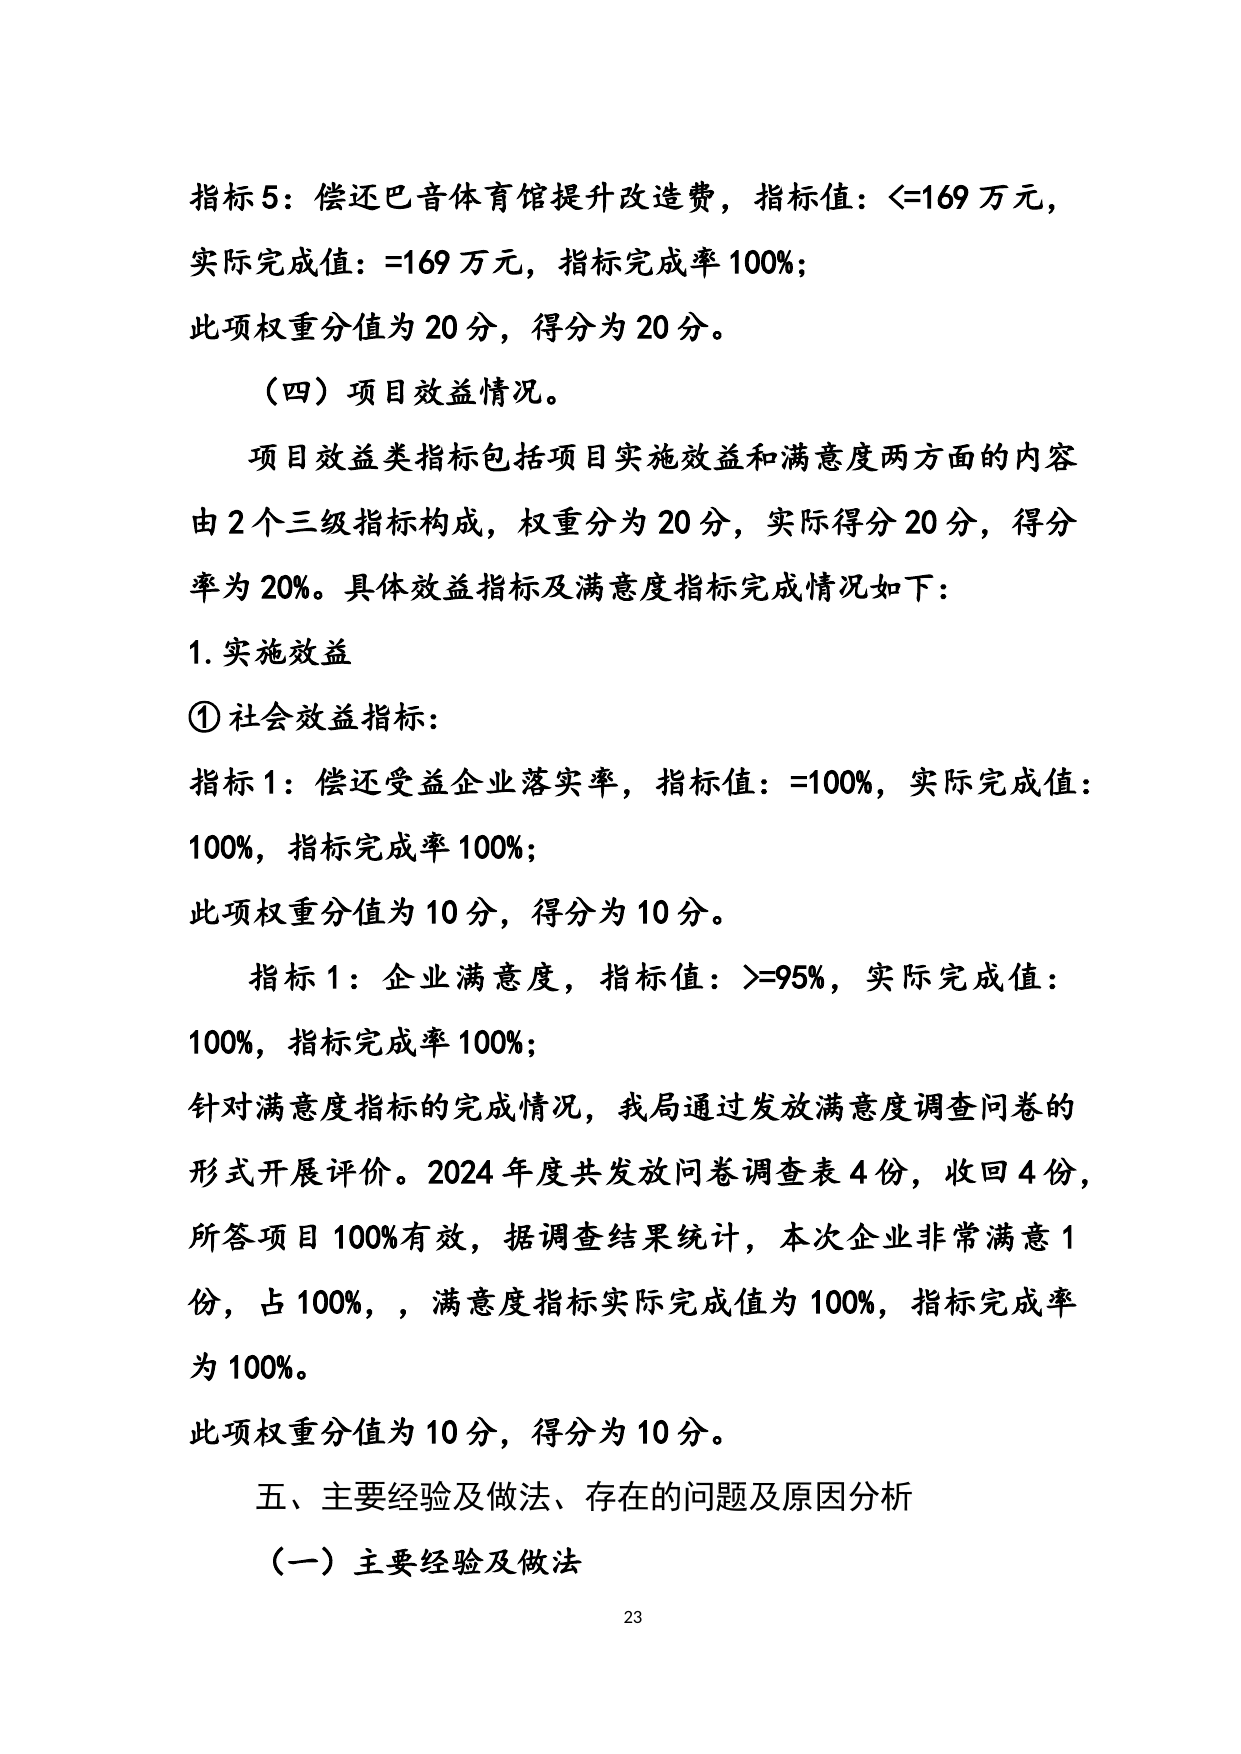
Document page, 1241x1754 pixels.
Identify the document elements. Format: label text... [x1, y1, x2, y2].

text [187, 1527, 1078, 1592]
text （四）项目效益情况。 [187, 357, 1078, 422]
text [187, 162, 1078, 357]
text 五、主要经验及做法、存在的问题及原因分析 [187, 1462, 1078, 1527]
text 项目效益类指标包括项目实施效益和满意度两方面的内容，由2个三级指标构成，权重分为20分，实际得分20分，得分率为20%。具体效益指标及满意度指标完成情况如下： 1.实施效益 ①社会效益指标： 指标1：偿还受益企业落实率，指标值：=100%，实际完成值：100%，指标完成率100%； 此项权重分值为10分，得分为10分。 [187, 422, 1078, 942]
text 指标1：企业满意度，指标值：>=95%，实际完成值：100%，指标完成率100%； 针对满意度指标的完成情况，我局通过发放满意度调查问卷的形式开展评价。2024年度共发放问卷调查表4份，收回4份，所答项目100%有效，据调查结果统计，本次企业非常满意1份，占100%，，满意度指标实际完成值为100%，指标完成率为100%。 此项权重分值为10分，得分为10分。 [187, 942, 1078, 1462]
